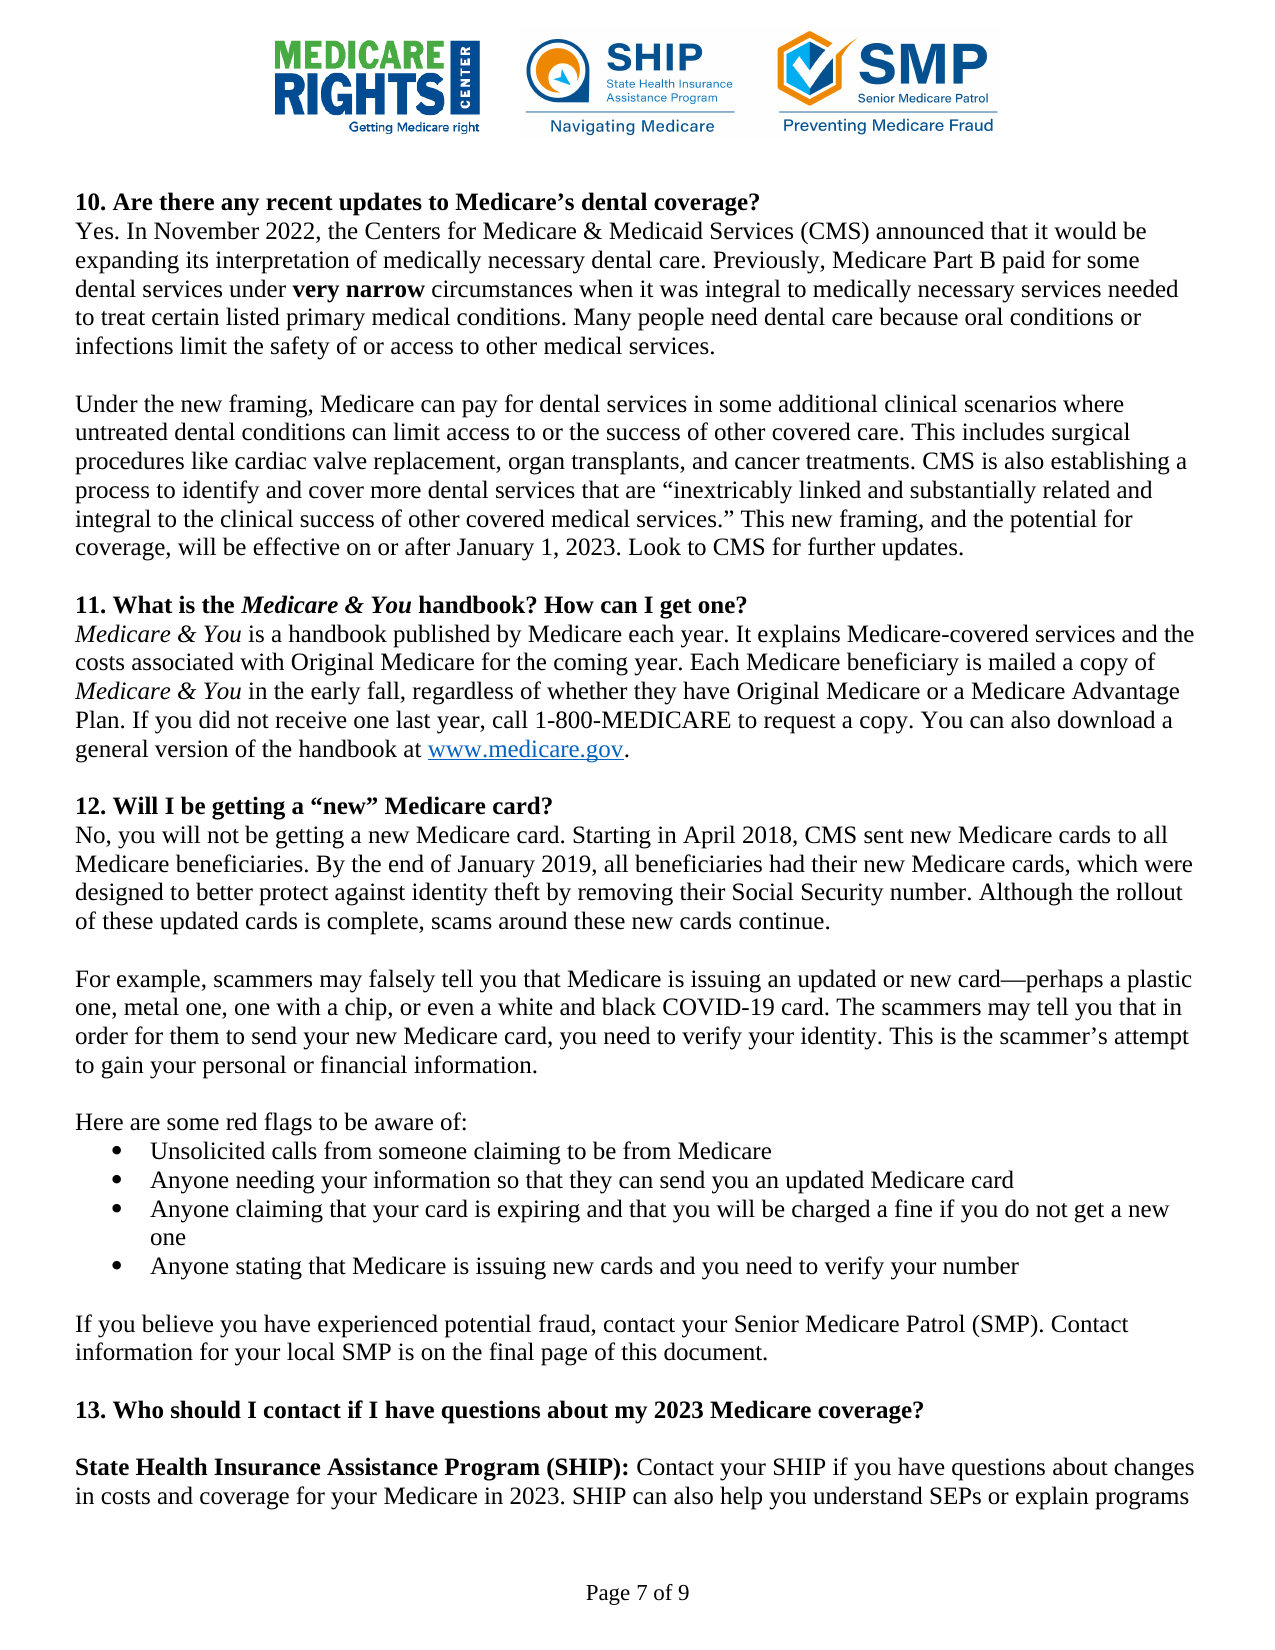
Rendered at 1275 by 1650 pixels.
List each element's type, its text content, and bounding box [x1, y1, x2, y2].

text Under the new framing, Medicare can pay for dental services in some additional clinical scenarios where untreated dental conditions can limit access to or the success of other covered care. This includes surgical procedures like cardiac valve replacement, organ transplants, and cancer treatments. CMS is also establishing a process to identify and cover more dental services that are “inextricably linked and substantially related and integral to the clinical success of other covered medical services.” This new framing, and the potential for coverage, will be effective on or after January 1, 2023. Look to CMS for further updates. [75, 389, 1200, 561]
text 13. Who should I contact if I have questions about my 2023 Medicare coverage? [75, 1395, 1200, 1424]
text For example, scammers may falsely tell you that Medicare is issuing an updated or new card—perhaps a plastic one, metal one, one with a chip, or even a white and black COVID-19 card. The scammers may tell you that in order for them to send your new Medicare card, you need to verify your identity. This is the scammer’s attempt to gain your personal or financial information. [75, 964, 1200, 1079]
list Anyone needing your information so that they can send you an updated Medicare card [112, 1165, 1200, 1194]
text 12. Will I be getting a “new” Medicare card? [75, 791, 1200, 820]
list Unsolicited calls from someone claiming to be from Medicare [112, 1136, 1200, 1165]
text Yes. In November 2022, the Centers for Medicare & Medicaid Services (CMS) announced that it would be expanding its interpretation of medically necessary dental care. Previously, Medicare Part B paid for some dental services under very narrow circumstances when it was integral to medically necessary services needed to treat certain listed primary medical conditions. Many people need dental care because oral conditions or infections limit the safety of or access to other medical services. [75, 216, 1200, 389]
picture [275, 40, 480, 134]
text 10. Are there any recent updates to Medicare’s dental coverage? [75, 187, 1200, 216]
text Here are some red flags to be aware of: [75, 1107, 1200, 1136]
picture [520, 27, 1000, 139]
text No, you will not be getting a new Medicare card. Starting in April 2018, CMS sent new Medicare cards to all Medicare beneficiaries. By the end of January 2019, all beneficiaries had their new Medicare cards, which were designed to better protect against identity theft by removing their Social Security number. Although the rollout of these updated cards is complete, scams around these new cards continue. [75, 820, 1200, 935]
list Anyone stating that Medicare is issuing new cards and you need to verify your number [112, 1251, 1200, 1280]
list Anyone claiming that your card is expiring and that you will be charged a fine if you do not get a new one [112, 1194, 1200, 1251]
text If you believe you have experienced potential fraud, contact your Senior Medicare Patrol (SMP). Contact information for your local SMP is on the final page of this document. [75, 1309, 1200, 1366]
text Medicare & You is a handbook published by Medicare each year. It explains Medicare-covered services and the costs associated with Original Medicare for the coming year. Each Medicare beneficiary is mailed a copy of Medicare & You in the early fall, regardless of whether they have Original Medicare or a Medicare Advantage Plan. If you did not receive one last year, call 1-800-MEDICARE to request a copy. You can also download a general version of the handbook at www.medicare.gov. [75, 619, 1200, 762]
text 11. What is the Medicare & You handbook? How can I get one? [75, 590, 1200, 619]
